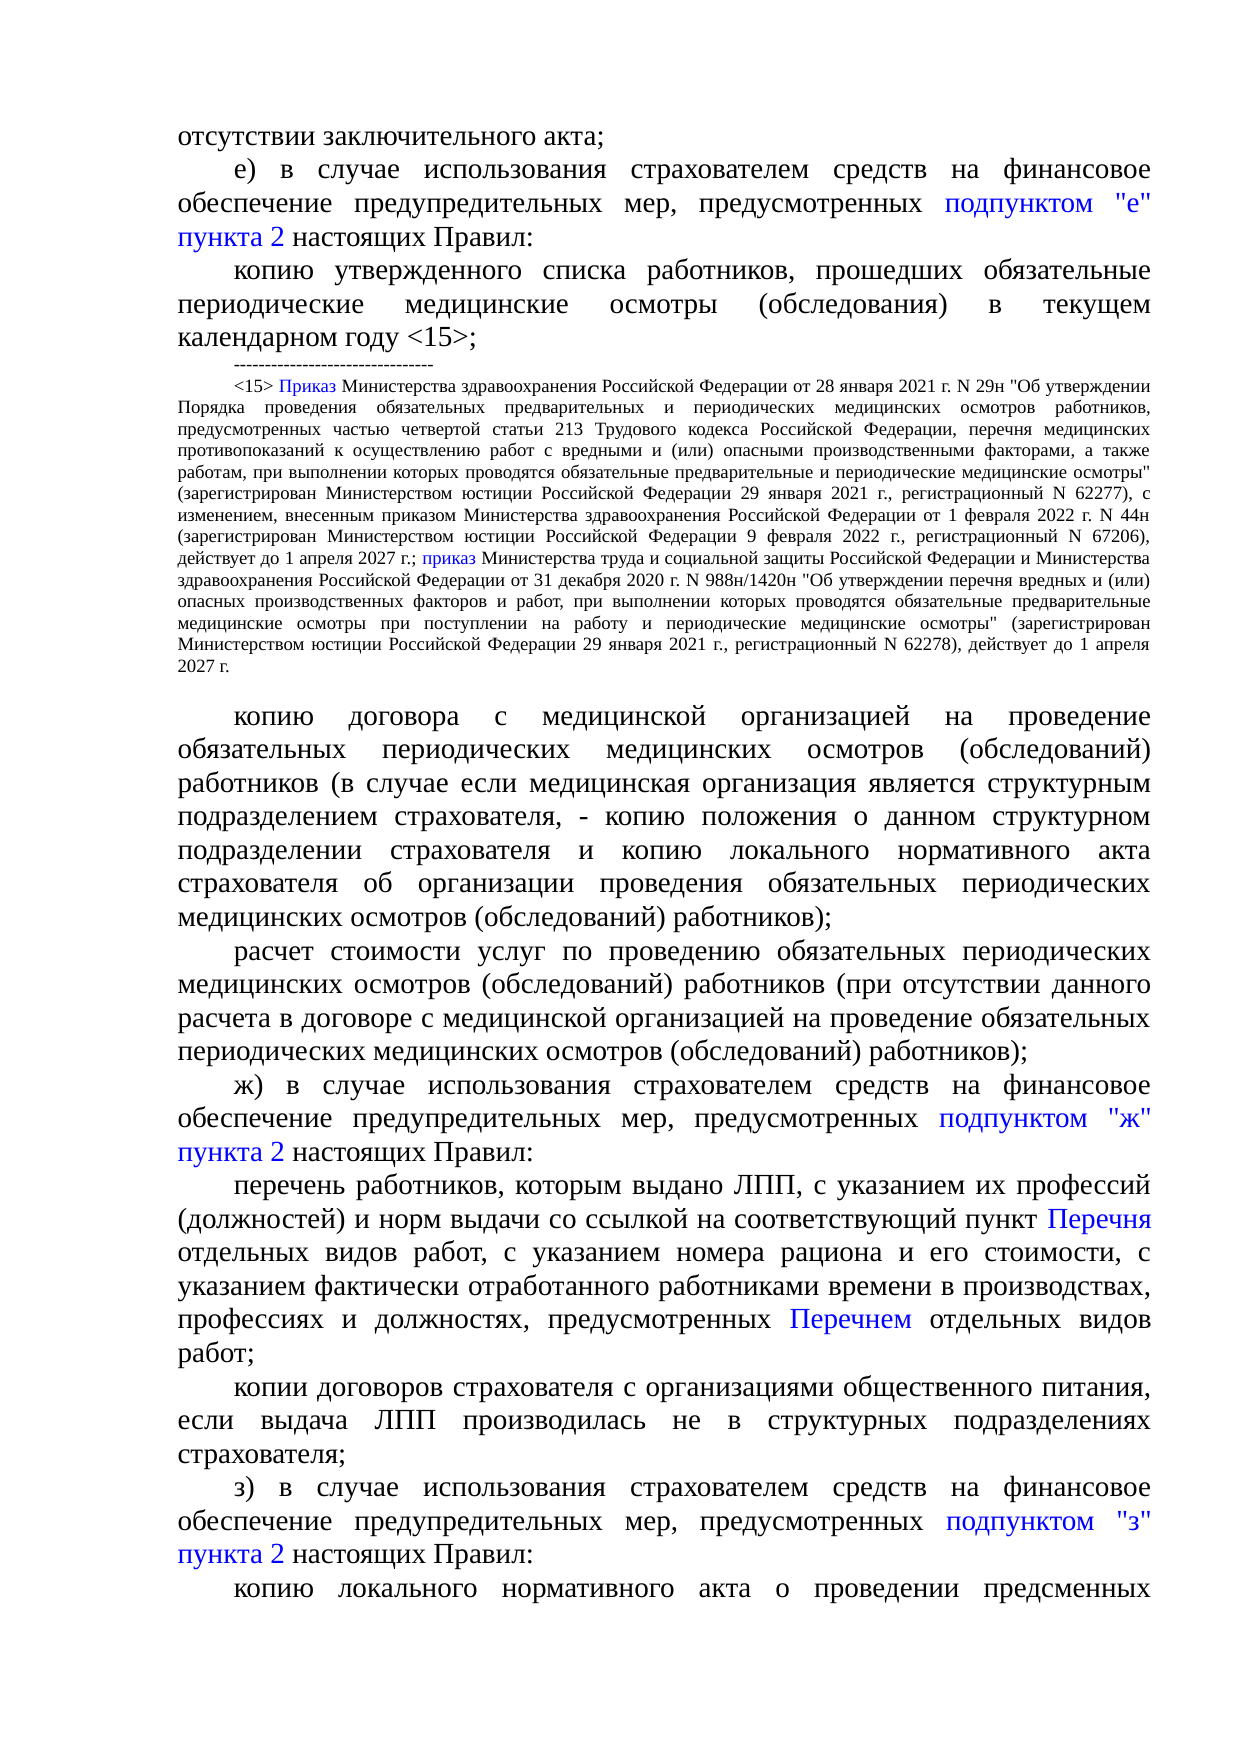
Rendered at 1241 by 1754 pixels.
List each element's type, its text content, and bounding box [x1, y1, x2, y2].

text -------------------------------- [177, 353, 1152, 374]
text е) в случае использования страхователем средств на финансовое обеспечение предупредительных мер, предусмотренных подпунктом "е" пункта 2 настоящих Правил: [177, 152, 1152, 252]
text копии договоров страхователя с организациями общественного питания, если выдача ЛПП производилась не в структурных подразделениях страхователя; [177, 1369, 1152, 1469]
text з) в случае использования страхователем средств на финансовое обеспечение предупредительных мер, предусмотренных подпунктом "з" пункта 2 настоящих Правил: [177, 1469, 1152, 1570]
text <15> Приказ Министерства здравоохранения Российской Федерации от 28 января 2021 г. N 29н "Об утверждении Порядка проведения обязательных предварительных и периодических медицинских осмотров работников, предусмотренных частью четвертой статьи 213 Трудового кодекса Российской Федерации, перечня медицинских противопоказаний к осуществлению работ с вредными и (или) опасными производственными факторами, а также работам, при выполнении которых проводятся обязательные предварительные и периодические медицинские осмотры" (зарегистрирован Министерством юстиции Российской Федерации 29 января 2021 г., регистрационный N 62277), с изменением, внесенным приказом Министерства здравоохранения Российской Федерации от 1 февраля 2022 г. N 44н (зарегистрирован Министерством юстиции Российской Федерации 9 февраля 2022 г., регистрационный N 67206), действует до 1 апреля 2027 г.; приказ Министерства труда и социальной защиты Российской Федерации и Министерства здравоохранения Российской Федерации от 31 декабря 2020 г. N 988н/1420н "Об утверждении перечня вредных и (или) опасных производственных факторов и работ, при выполнении которых проводятся обязательные предварительные медицинские осмотры при поступлении на работу и периодические медицинские осмотры" (зарегистрирован Министерством юстиции Российской Федерации 29 января 2021 г., регистрационный N 62278), действует до 1 апреля 2027 г. [177, 374, 1152, 676]
text копию договора с медицинской организацией на проведение обязательных периодических медицинских осмотров (обследований) работников (в случае если медицинская организация является структурным подразделением страхователя, - копию положения о данном структурном подразделении страхователя и копию локального нормативного акта страхователя об организации проведения обязательных периодических медицинских осмотров (обследований) работников); [177, 698, 1152, 933]
text расчет стоимости услуг по проведению обязательных периодических медицинских осмотров (обследований) работников (при отсутствии данного расчета в договоре с медицинской организацией на проведение обязательных периодических медицинских осмотров (обследований) работников); [177, 933, 1152, 1067]
text перечень работников, которым выдано ЛПП, с указанием их профессий (должностей) и норм выдачи со ссылкой на соответствующий пункт Перечня отдельных видов работ, с указанием номера рациона и его стоимости, с указанием фактически отработанного работниками времени в производствах, профессиях и должностях, предусмотренных Перечнем отдельных видов работ; [177, 1167, 1152, 1369]
text ж) в случае использования страхователем средств на финансовое обеспечение предупредительных мер, предусмотренных подпунктом "ж" пункта 2 настоящих Правил: [177, 1067, 1152, 1167]
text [177, 118, 1152, 152]
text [177, 1570, 1152, 1603]
text копию утвержденного списка работников, прошедших обязательные периодические медицинские осмотры (обследования) в текущем календарном году <15>; [177, 252, 1152, 353]
